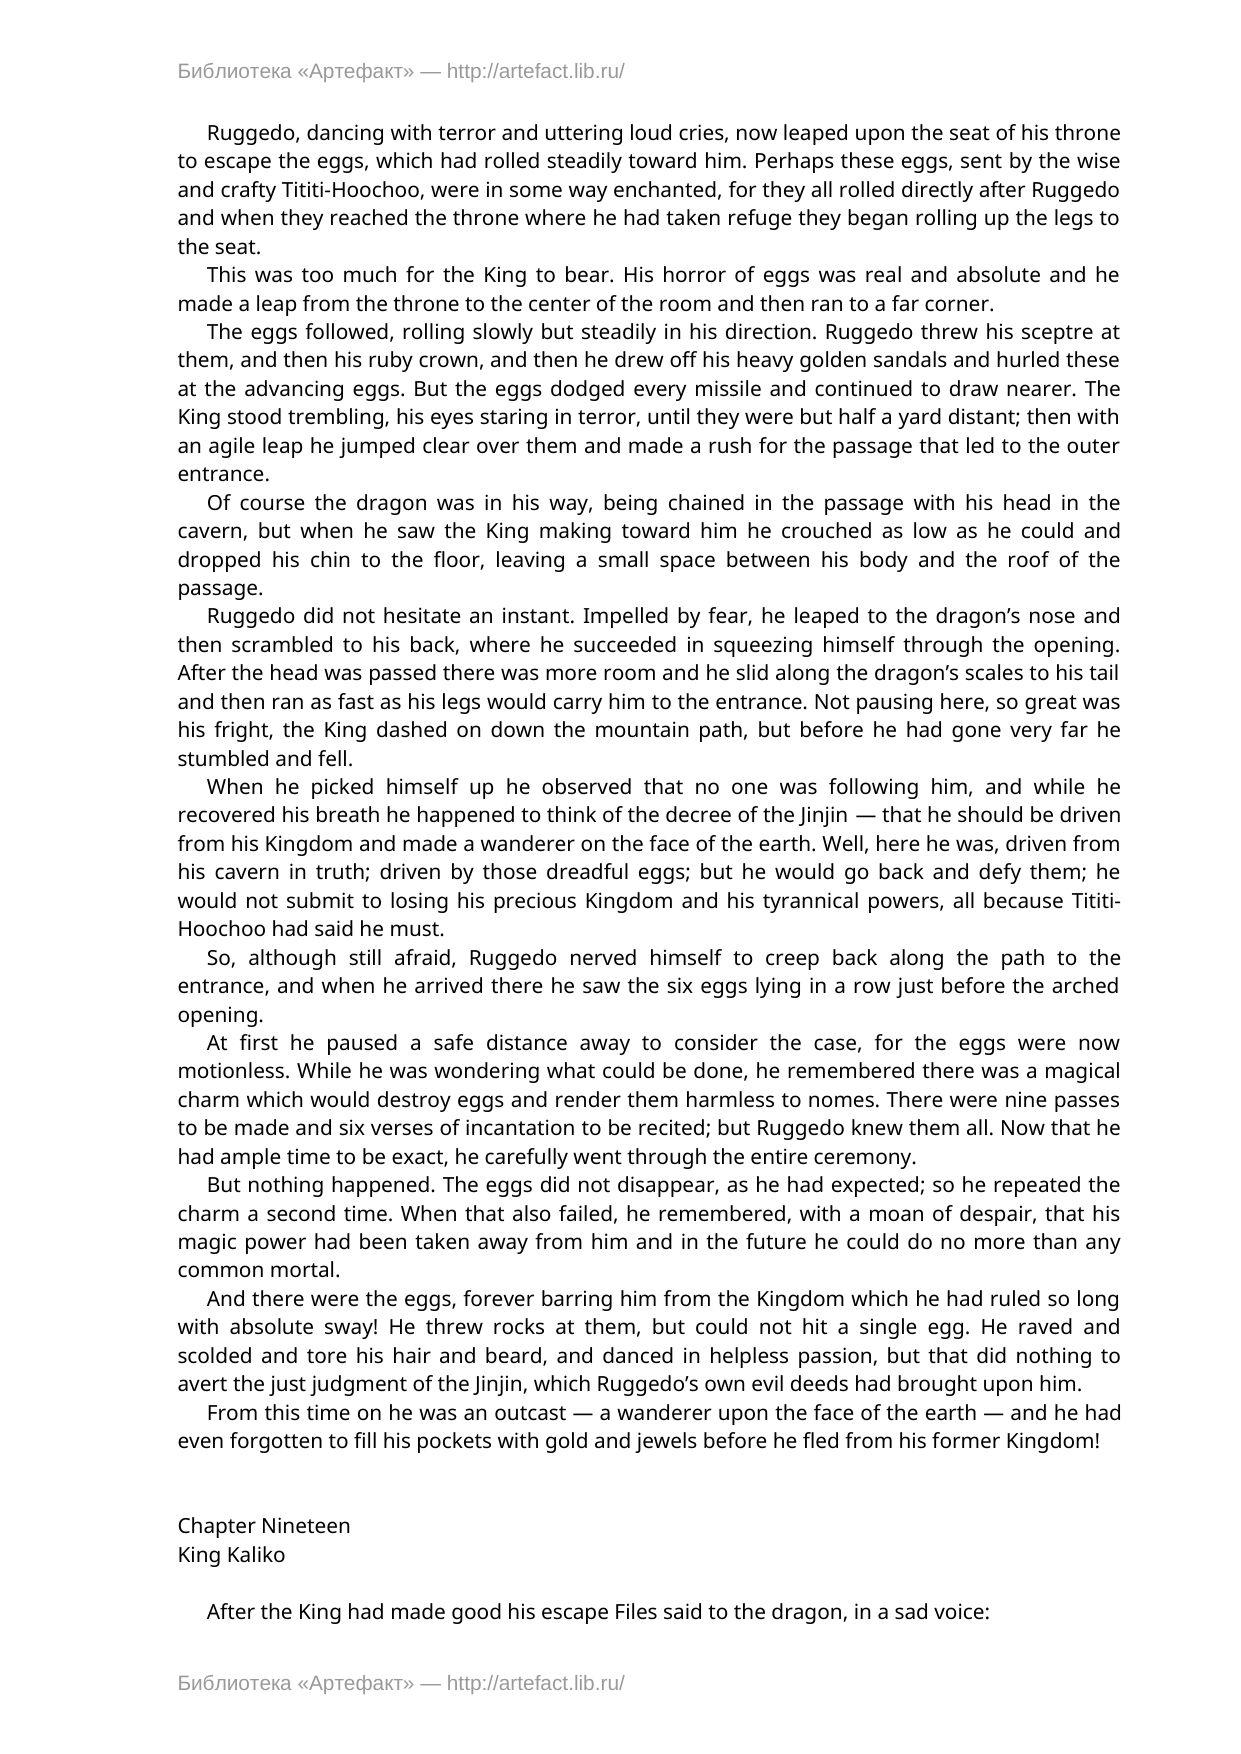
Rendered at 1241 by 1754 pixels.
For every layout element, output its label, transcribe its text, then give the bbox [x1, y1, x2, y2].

text From this time on he was an outcast — a wanderer upon the face of the earth — and he had even forgotten to fill his pockets with gold and jewels before he fled from his former Kingdom! [177, 1398, 1122, 1455]
text At first he paused a safe distance away to consider the case, for the eggs were now motionless. While he was wondering what could be done, he remembered there was a magical charm which would destroy eggs and render them harmless to nomes. There were nine passes to be made and six verses of incantation to be recited; but Ruggedo knew them all. Now that he had ample time to be exact, he carefully went through the entire ceremony. [177, 1028, 1122, 1170]
text After the King had made good his escape Files said to the dragon, in a sad voice: [177, 1597, 1122, 1625]
text So, although still afraid, Ruggedo nerved himself to creep back along the path to the entrance, and when he arrived there he saw the six eggs lying in a row just before the arched opening. [177, 943, 1122, 1028]
text And there were the eggs, forever barring him from the Kingdom which he had ruled so long with absolute sway! He threw rocks at them, but could not hit a single egg. He raved and scolded and tore his hair and beard, and danced in helpless passion, but that did nothing to avert the just judgment of the Jinjin, which Ruggedo’s own evil deeds had brought upon him. [177, 1284, 1122, 1398]
text The eggs followed, rolling slowly but steadily in his direction. Ruggedo threw his sceptre at them, and then his ruby crown, and then he drew off his heavy golden sandals and hurled these at the advancing eggs. But the eggs dodged every missile and continued to draw nearer. The King stood trembling, his eyes staring in terror, until they were but half a yard distant; then with an agile leap he jumped clear over them and made a rush for the passage that led to the outer entrance. [177, 317, 1122, 488]
subtitle King Kaliko [177, 1540, 1122, 1568]
text Ruggedo did not hesitate an instant. Impelled by fear, he leaped to the dragon’s nose and then scrambled to his back, where he succeeded in squeezing himself through the opening. After the head was passed there was more room and he slid along the dragon’s scales to his tail and then ran as fast as his legs would carry him to the entrance. Not pausing here, so great was his fright, the King dashed on down the mountain path, but before he had gone very far he stumbled and fell. [177, 602, 1122, 772]
text Ruggedo, dancing with terror and uttering loud cries, now leaped upon the seat of his throne to escape the eggs, which had rolled steadily toward him. Perhaps these eggs, sent by the wise and crafty Tititi-Hoochoo, were in some way enchanted, for they all rolled directly after Ruggedo and when they reached the throne where he had taken refuge they began rolling up the legs to the seat. [177, 118, 1122, 260]
subtitle Chapter Nineteen [177, 1512, 1122, 1540]
text Of course the dragon was in his way, being chained in the passage with his head in the cavern, but when he saw the King making toward him he crouched as low as he could and dropped his chin to the floor, leaving a small space between his body and the roof of the passage. [177, 488, 1122, 602]
text When he picked himself up he observed that no one was following him, and while he recovered his breath he happened to think of the decree of the Jinjin — that he should be driven from his Kingdom and made a wanderer on the face of the earth. Well, here he was, driven from his cavern in truth; driven by those dreadful eggs; but he would go back and defy them; he would not submit to losing his precious Kingdom and his tyrannical powers, all because Tititi-Hoochoo had said he must. [177, 772, 1122, 943]
text But nothing happened. The eggs did not disappear, as he had expected; so he repeated the charm a second time. When that also failed, he remembered, with a moan of despair, that his magic power had been taken away from him and in the future he could do no more than any common mortal. [177, 1170, 1122, 1284]
text This was too much for the King to bear. His horror of eggs was real and absolute and he made a leap from the throne to the center of the room and then ran to a far corner. [177, 260, 1122, 317]
